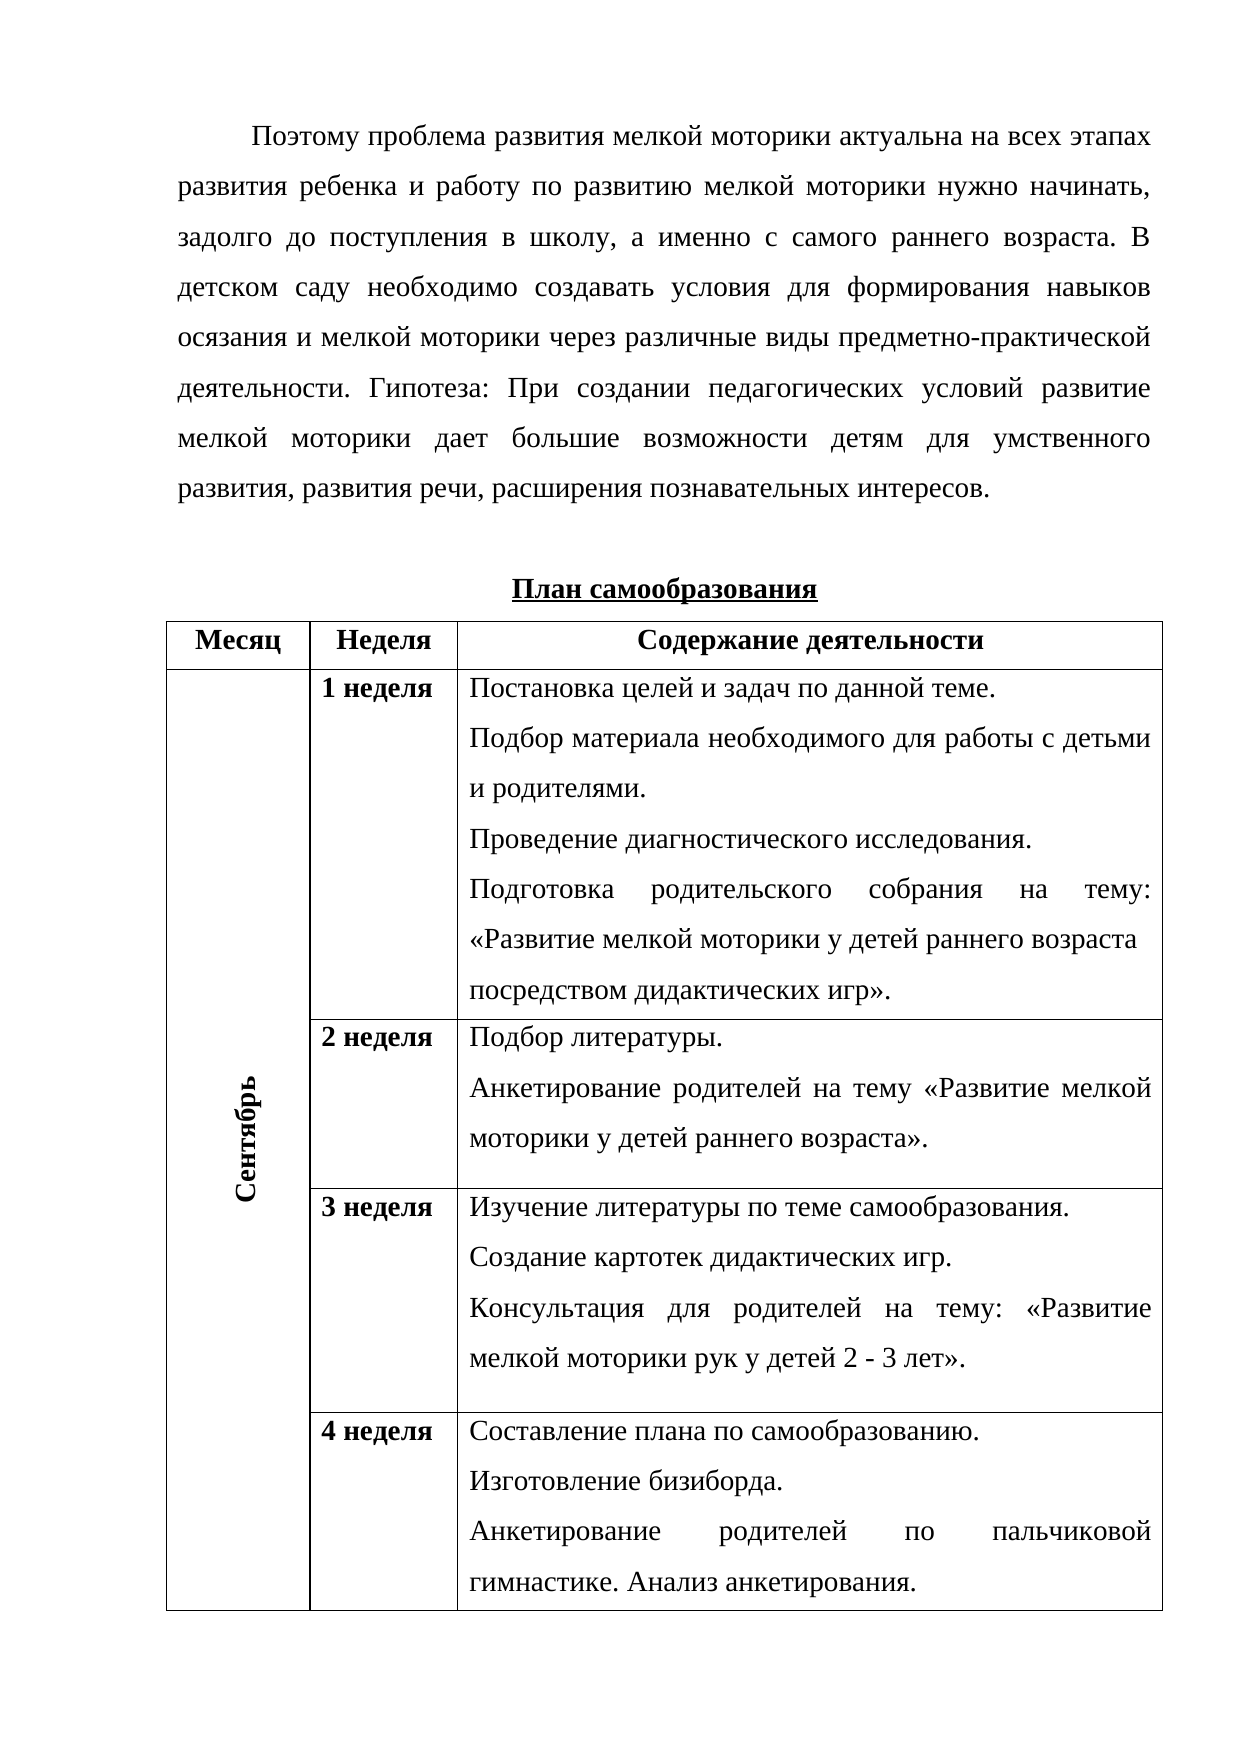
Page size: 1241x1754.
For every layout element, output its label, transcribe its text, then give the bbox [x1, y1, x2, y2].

table_cell Составление плана по самообразованию. Изготовление бизиборда. Анкетирование родителей по пальчиковой гимнастике. Анализ анкетирования. [458, 1413, 1162, 1610]
text План самообразования [177, 571, 1152, 604]
table_cell Постановка целей и задач по данной теме. Подбор материала необходимого для работы с детьми и родителями. Проведение диагностического исследования. Подготовка родительского собрания на тему: «Развитие мелкой моторики у детей раннего возраста посредством дидактических игр». [458, 670, 1162, 1018]
table_cell 3 неделя [311, 1189, 457, 1412]
table_header Неделя [311, 622, 457, 669]
table_cell Сентябрь [167, 670, 309, 1610]
table_cell Подбор литературы. Анкетирование родителей на тему «Развитие мелкой моторики у детей раннего возраста». [458, 1020, 1162, 1188]
table_header Месяц [167, 622, 309, 669]
text Поэтому проблема развития мелкой моторики актуальна на всех этапах развития ребенка и работу по развитию мелкой моторики нужно начинать, задолго до поступления в школу, а именно с самого раннего возраста. В детском саду необходимо создавать условия для формирования навыков осязания и мелкой моторики через различные виды предметно-практической деятельности. Гипотеза: При создании педагогических условий развитие мелкой моторики дает большие возможности детям для умственного развития, развития речи, расширения познавательных интересов. [177, 118, 1152, 504]
table_cell 1 неделя [311, 670, 457, 1018]
table_cell Изучение литературы по теме самообразования. Создание картотек дидактических игр. Консультация для родителей на тему: «Развитие мелкой моторики рук у детей 2 - 3 лет». [458, 1189, 1162, 1412]
table_header Содержание деятельности [458, 622, 1162, 669]
table_cell 2 неделя [311, 1020, 457, 1188]
table_cell 4 неделя [311, 1413, 457, 1610]
